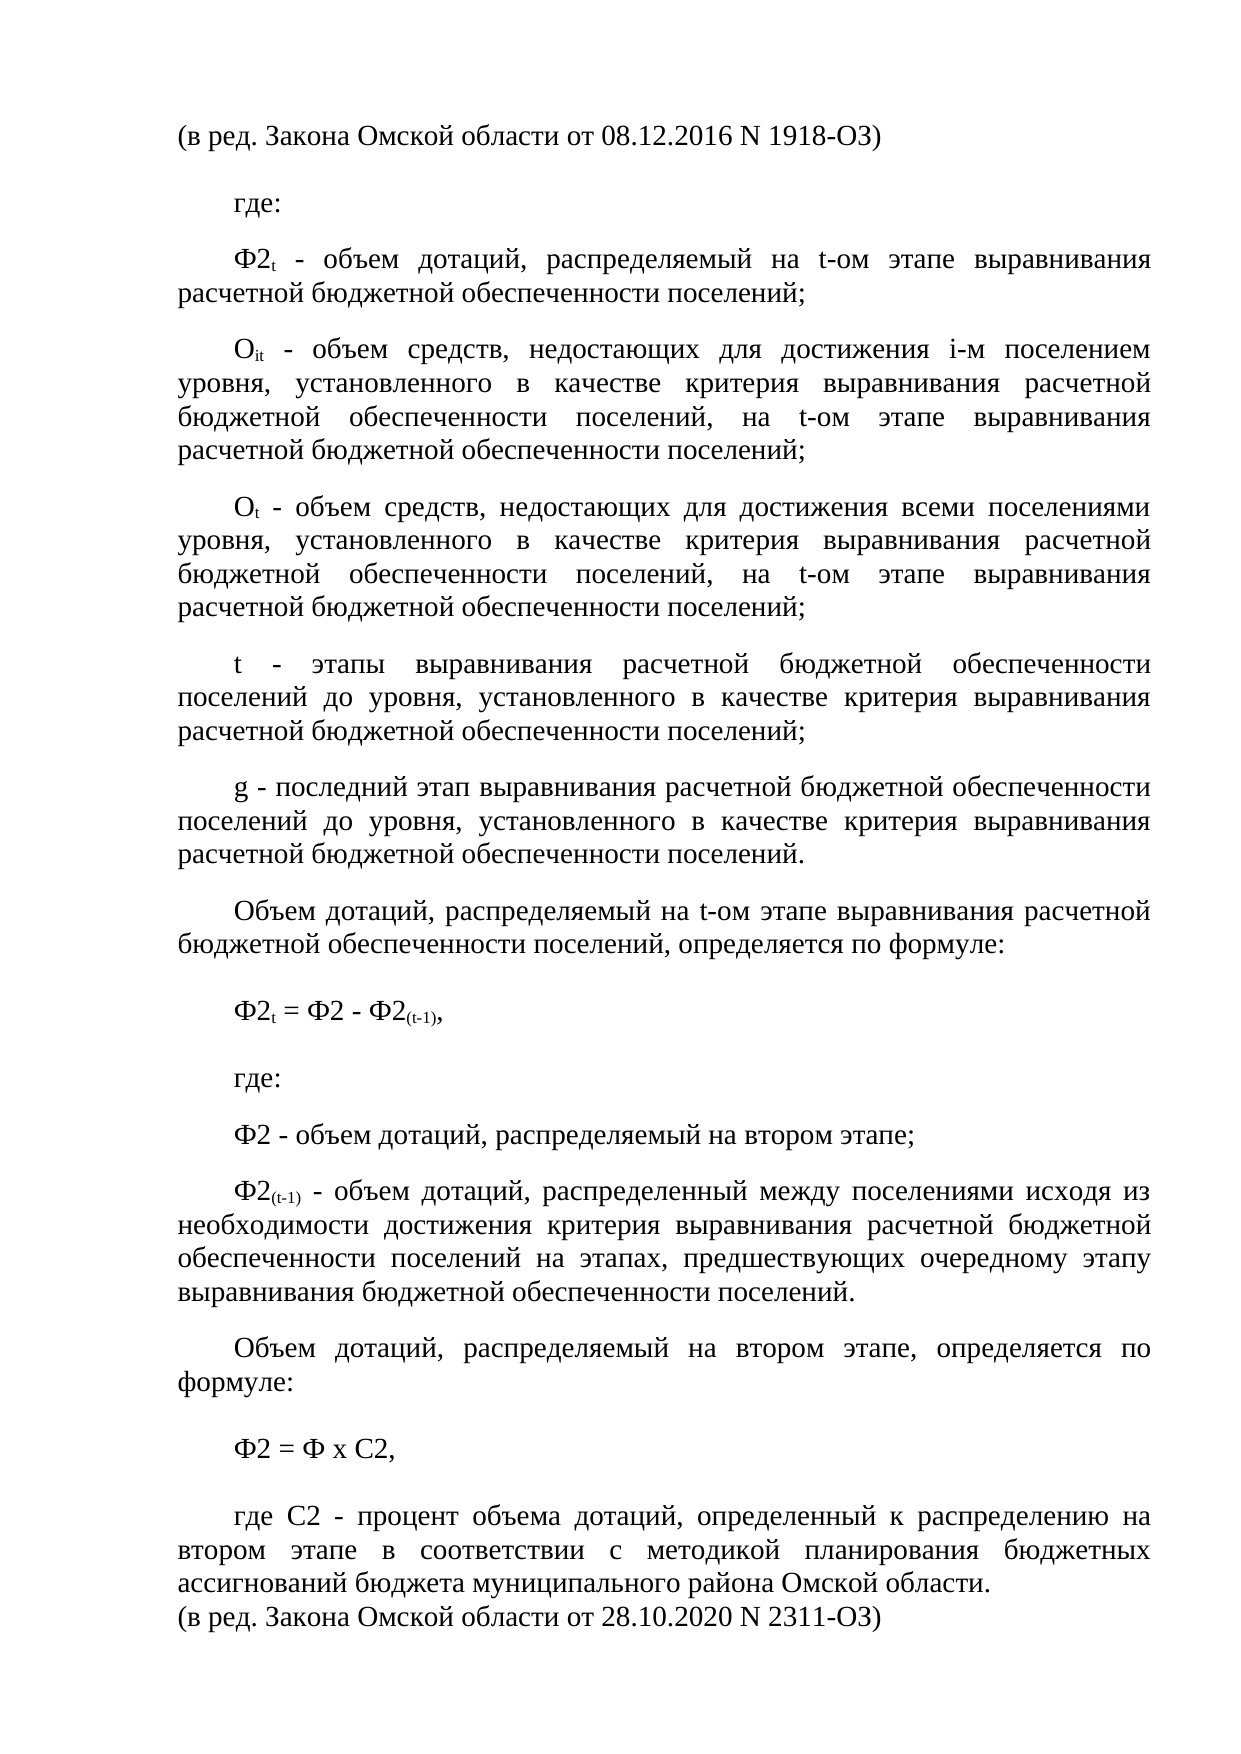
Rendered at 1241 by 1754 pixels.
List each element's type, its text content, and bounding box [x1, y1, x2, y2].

text Oit - объем средств, недостающих для достижения i-м поселением уровня, установленного в качестве критерия выравнивания расчетной бюджетной обеспеченности поселений, на t-ом этапе выравнивания расчетной бюджетной обеспеченности поселений; [177, 332, 1152, 466]
text t - этапы выравнивания расчетной бюджетной обеспеченности поселений до уровня, установленного в качестве критерия выравнивания расчетной бюджетной обеспеченности поселений; [177, 646, 1152, 746]
text Объем дотаций, распределяемый на втором этапе, определяется по формуле: [177, 1331, 1152, 1398]
text Ot - объем средств, недостающих для достижения всеми поселениями уровня, установленного в качестве критерия выравнивания расчетной бюджетной обеспеченности поселений, на t-ом этапе выравнивания расчетной бюджетной обеспеченности поселений; [177, 489, 1152, 623]
text Ф2(t-1) - объем дотаций, распределенный между поселениями исходя из необходимости достижения критерия выравнивания расчетной бюджетной обеспеченности поселений на этапах, предшествующих очередному этапу выравнивания бюджетной обеспеченности поселений. [177, 1173, 1152, 1308]
text где: [177, 1061, 1152, 1094]
text g - последний этап выравнивания расчетной бюджетной обеспеченности поселений до уровня, установленного в качестве критерия выравнивания расчетной бюджетной обеспеченности поселений. [177, 769, 1152, 870]
text где С2 - процент объема дотаций, определенный к распределению на втором этапе в соответствии с методикой планирования бюджетных ассигнований бюджета муниципального района Омской области. [177, 1498, 1152, 1599]
text Ф2 - объем дотаций, распределяемый на втором этапе; [177, 1117, 1152, 1151]
text Объем дотаций, распределяемый на t-ом этапе выравнивания расчетной бюджетной обеспеченности поселений, определяется по формуле: [177, 893, 1152, 960]
text (в ред. Закона Омской области от 28.10.2020 N 2311-ОЗ) [177, 1599, 1152, 1632]
text (в ред. Закона Омской области от 08.12.2016 N 1918-ОЗ) [177, 118, 1152, 152]
text Ф2 = Ф x С2, [177, 1431, 1152, 1465]
text Ф2t = Ф2 - Ф2(t-1), [177, 993, 1152, 1027]
text Ф2t - объем дотаций, распределяемый на t-ом этапе выравнивания расчетной бюджетной обеспеченности поселений; [177, 242, 1152, 309]
text где: [177, 185, 1152, 219]
